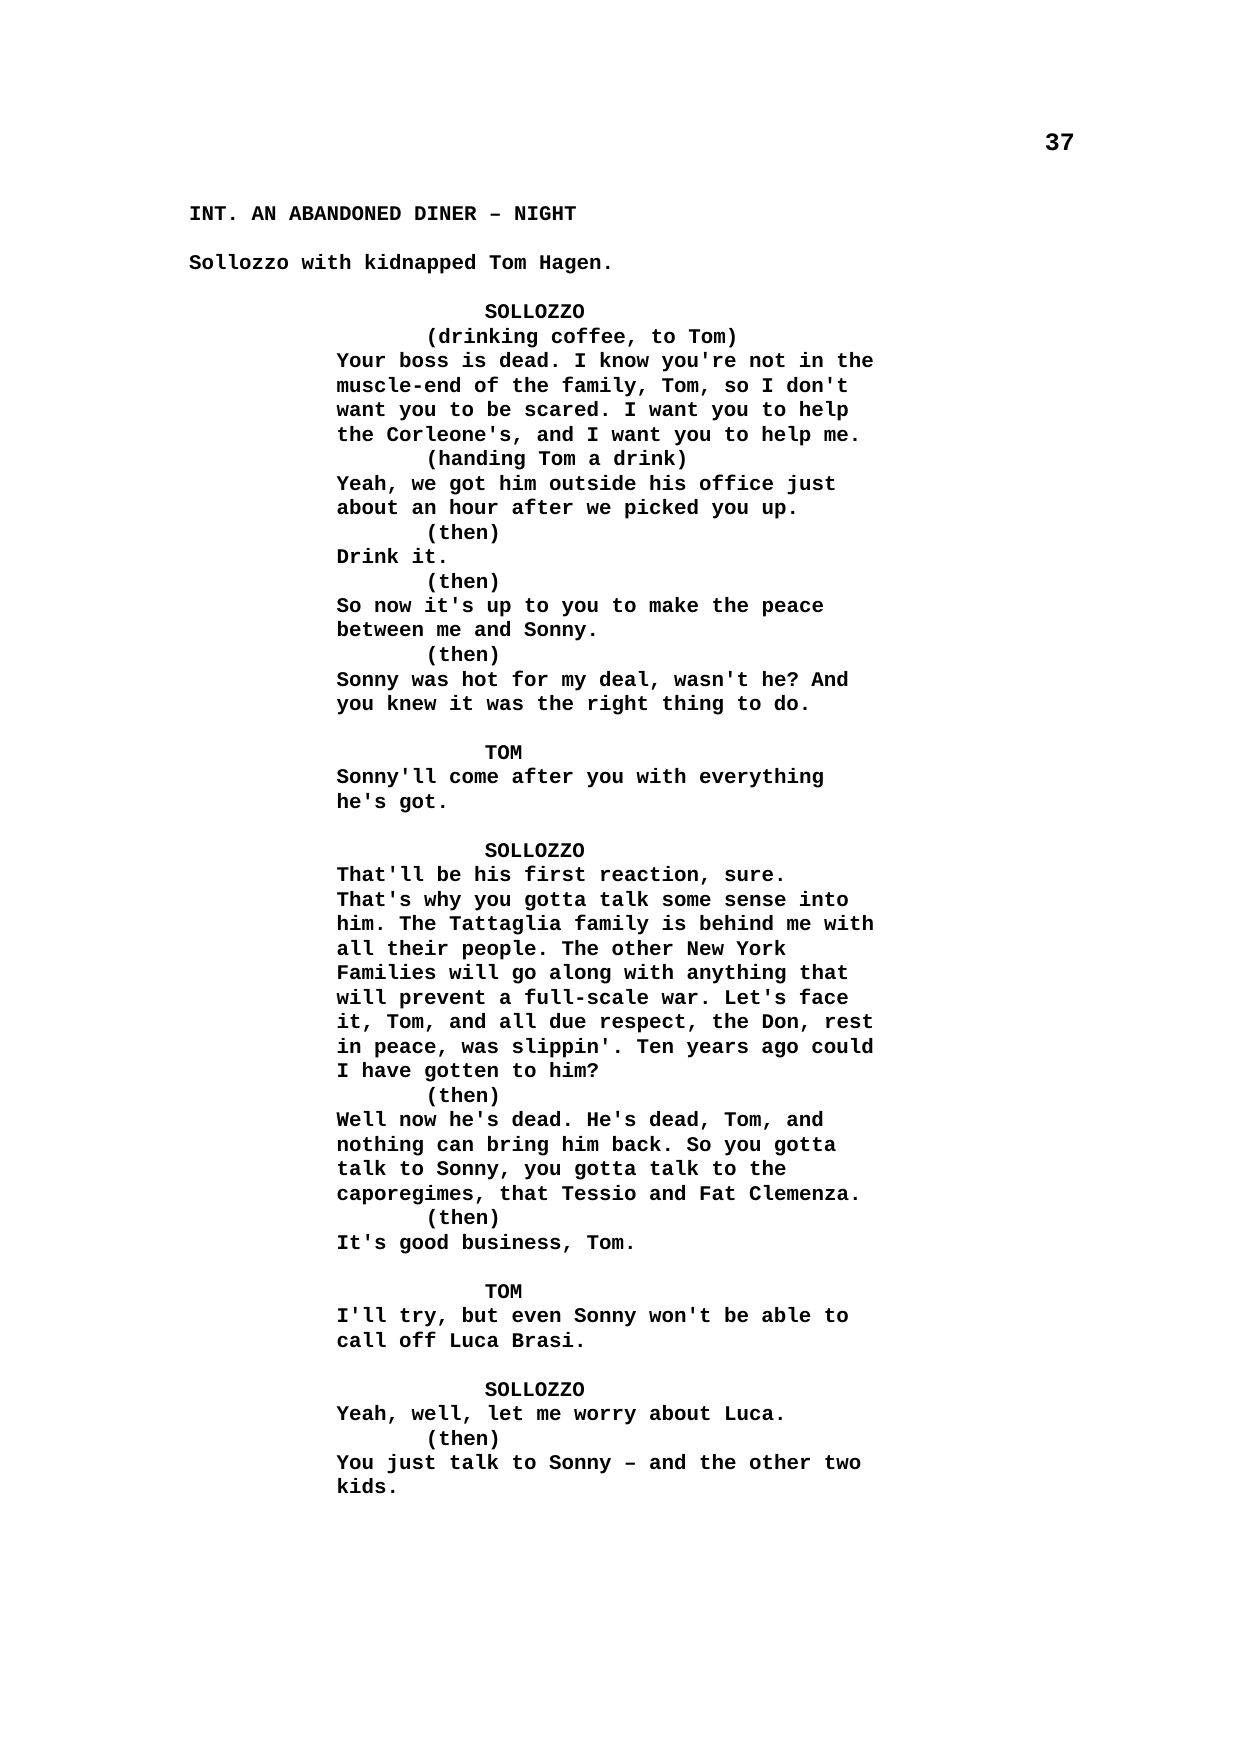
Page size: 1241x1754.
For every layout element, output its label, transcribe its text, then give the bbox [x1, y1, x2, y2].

text (then) [426, 642, 1086, 666]
text Drink it. [336, 544, 1086, 568]
text (then) [426, 520, 1086, 544]
text Yeah, we got him outside his office just about an hour after we picked you up. [336, 470, 850, 519]
text Well now he's dead. He's dead, Tom, and nothing can bring him back. So you gotta talk to Sonny, you gotta talk to the caporegimes, that Tessio and Fat Clemenza. [336, 1107, 875, 1205]
text 37 [1044, 127, 1086, 156]
text SOLLOZZO [484, 838, 1086, 862]
text Sollozzo with kidnapped Tom Hagen. [189, 251, 1086, 274]
text (drinking coffee, to Tom) [426, 324, 1086, 348]
text TOM [484, 1279, 1086, 1303]
text INT. AN ABANDONED DINER – NIGHT [189, 202, 1086, 225]
text So now it's up to you to make the peace between me and Sonny. [336, 593, 837, 642]
text Sonny was hot for my deal, wasn't he? And you knew it was the right thing to do. [336, 666, 862, 715]
text Your boss is dead. I know you're not in the muscle-end of the family, Tom, so I don't want you to be scared. I want you to help the Corleone's, and I want you to help me. [336, 348, 875, 446]
text (then) [426, 1083, 1086, 1107]
text That'll be his first reaction, sure. That's why you gotta talk some sense into him. The Tattaglia family is behind me with all their people. The other New York Families will go along with anything that will prevent a full-scale war. Let's face it, Tom, and all due respect, the Don, rest in peace, was slippin'. Ten years ago could I have gotten to him? [336, 862, 875, 1082]
text (then) [426, 1206, 1086, 1229]
text I'll try, but even Sonny won't be able to call off Luca Brasi. [336, 1303, 862, 1352]
text TOM [484, 741, 1086, 764]
text SOLLOZZO [484, 1377, 1086, 1401]
text It's good business, Tom. [336, 1230, 1086, 1254]
text Yeah, well, let me worry about Luca. (then) [336, 1401, 800, 1450]
text You just talk to Sonny – and the other two kids. [336, 1450, 875, 1499]
text Sonny'll come after you with everything he's got. [336, 764, 837, 813]
text (handing Tom a drink) [426, 447, 1086, 470]
text (then) [426, 569, 1086, 593]
text SOLLOZZO [484, 299, 1086, 323]
